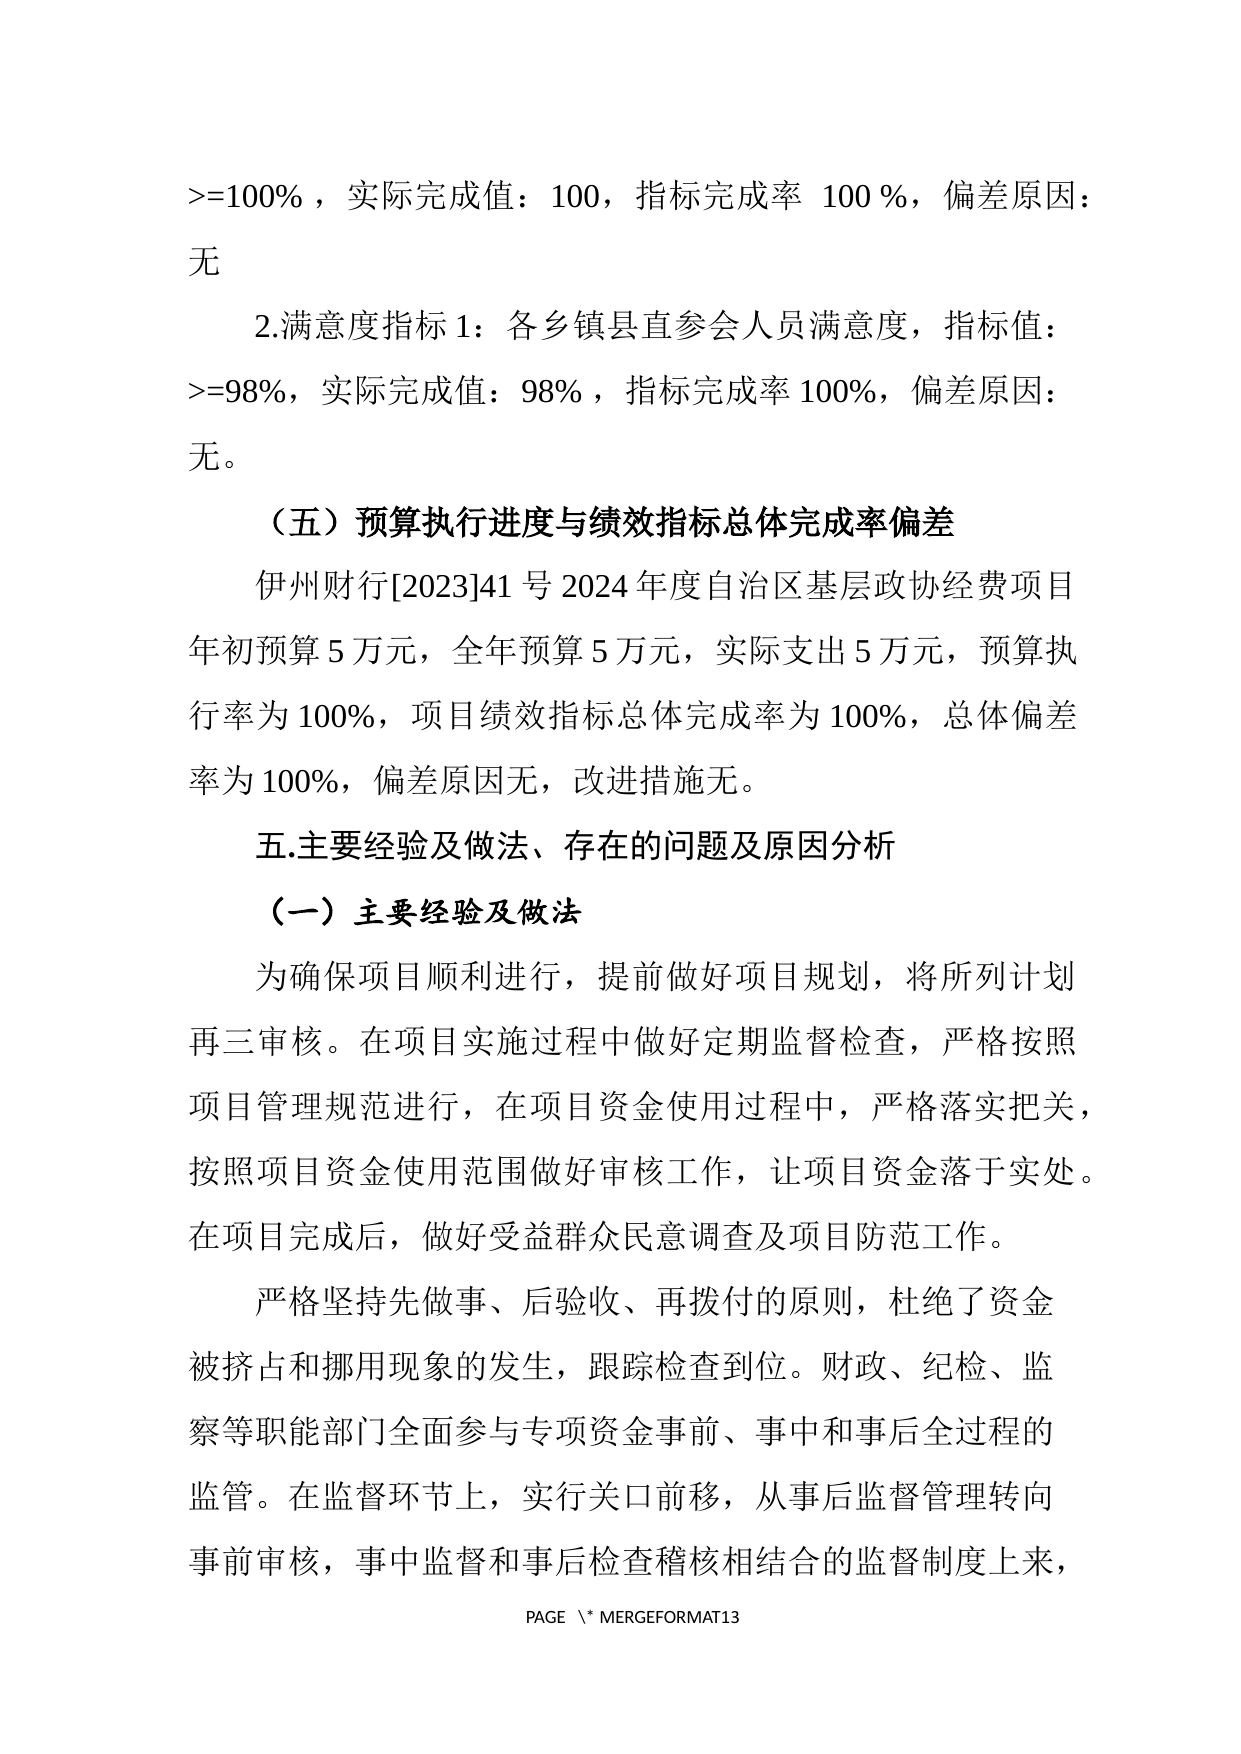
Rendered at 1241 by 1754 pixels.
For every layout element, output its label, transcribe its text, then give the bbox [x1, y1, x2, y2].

text 为确保项目顺利进行，提前做好项目规划，将所列计划再三审核。在项目实施过程中做好定期监督检查，严格按照项目管理规范进行，在项目资金使用过程中，严格落实把关，按照项目资金使用范围做好审核工作，让项目资金落于实处。在项目完成后，做好受益群众民意调查及项目防范工作。 [187, 942, 1078, 1267]
text （一）主要经验及做法 [187, 877, 1078, 942]
text 五.主要经验及做法、存在的问题及原因分析 [187, 812, 1078, 877]
text （五）预算执行进度与绩效指标总体完成率偏差 [187, 487, 1078, 552]
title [187, 1267, 1078, 1592]
text 伊州财行[2023]41号2024年度自治区基层政协经费项目年初预算5万元，全年预算5万元，实际支出5万元，预算执行率为100%，项目绩效指标总体完成率为100%，总体偏差率为100%，偏差原因无，改进措施无。 [187, 552, 1078, 812]
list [187, 162, 1078, 292]
text 2.满意度指标1：各乡镇县直参会人员满意度，指标值：>=98%，实际完成值：98% ，指标完成率100%，偏差原因：无。 [187, 292, 1078, 487]
